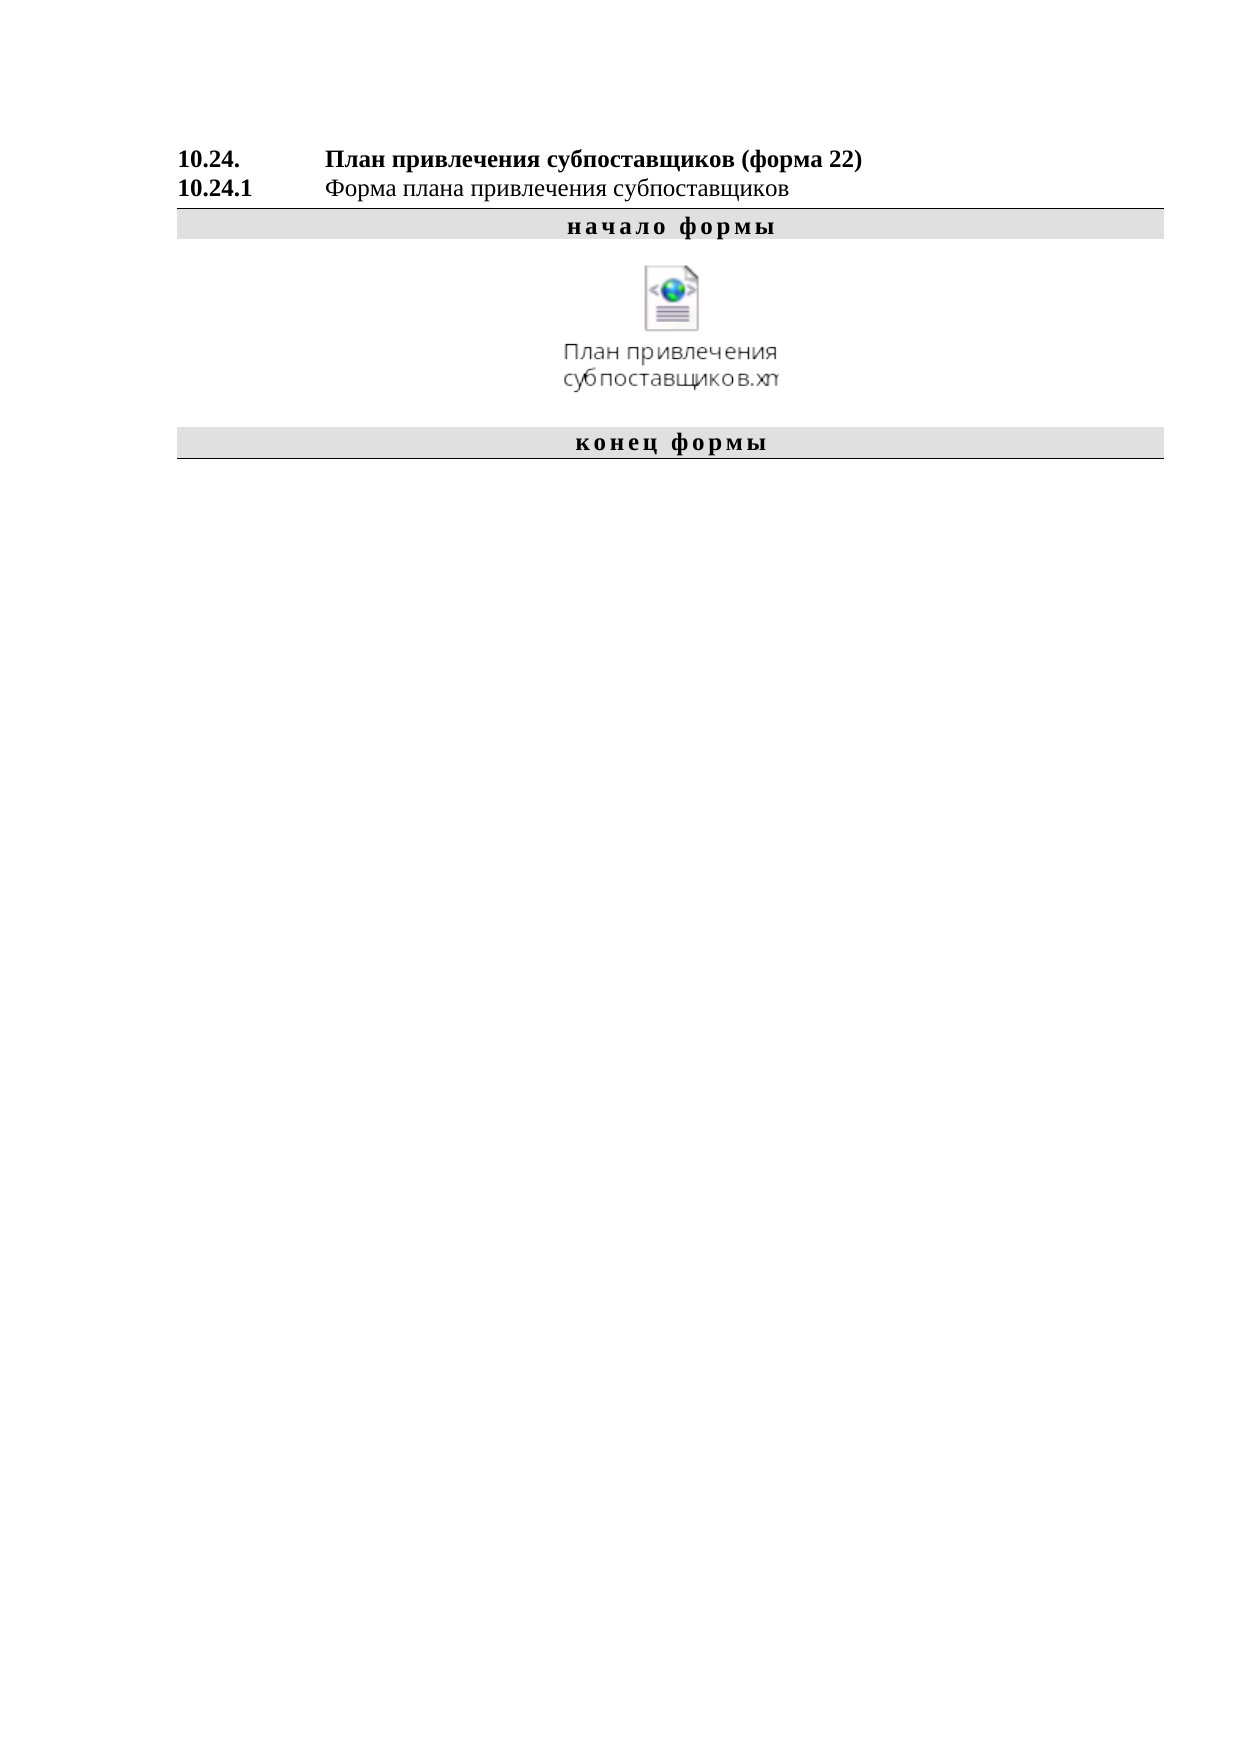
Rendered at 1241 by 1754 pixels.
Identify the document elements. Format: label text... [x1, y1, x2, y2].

text конец формы [177, 427, 1164, 458]
list План привлечения субпоставщиков (форма 22) [177, 144, 1166, 173]
text начало формы [177, 209, 1164, 239]
list Форма плана привлечения субпоставщиков [177, 173, 1166, 201]
